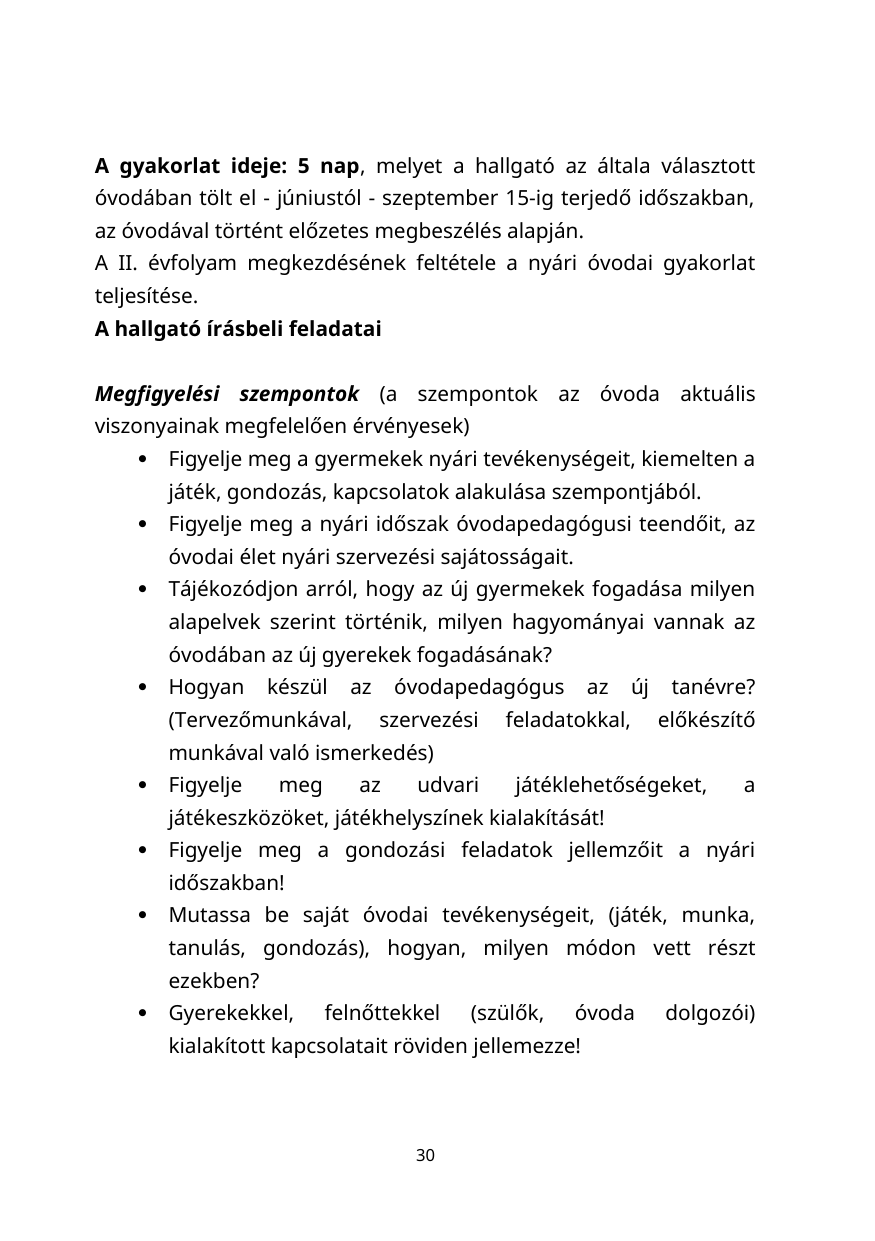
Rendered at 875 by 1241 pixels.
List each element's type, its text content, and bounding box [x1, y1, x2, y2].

list Tájékozódjon arról, hogy az új gyermekek fogadása milyen alapelvek szerint történik, milyen hagyományai vannak az óvodában az új gyerekek fogadásának? [139, 574, 756, 668]
list Figyelje meg az udvari játéklehetőségeket, a játékeszközöket, játékhelyszínek kialakítását! [139, 770, 756, 831]
list Figyelje meg a gyermekek nyári tevékenységeit, kiemelten a játék, gondozás, kapcsolatok alakulása szempontjából. [139, 444, 756, 505]
subtitle A hallgató írásbeli feladatai [94, 314, 756, 342]
text A II. évfolyam megkezdésének feltétele a nyári óvodai gyakorlat teljesítése. [94, 248, 756, 309]
list Figyelje meg a nyári időszak óvodapedagógusi teendőit, az óvodai élet nyári szervezési sajátosságait. [139, 509, 756, 570]
list Gyerekekkel, felnőttekkel (szülők, óvoda dolgozói) kialakított kapcsolatait röviden jellemezze! [139, 998, 756, 1059]
list Figyelje meg a gondozási feladatok jellemzőit a nyári időszakban! [139, 835, 756, 896]
list Mutassa be saját óvodai tevékenységeit, (játék, munka, tanulás, gondozás), hogyan, milyen módon vett részt ezekben? [139, 901, 756, 994]
text A gyakorlat ideje: 5 nap, melyet a hallgató az általa választott óvodában tölt el - júniustól - szeptember 15-ig terjedő időszakban, az óvodával történt előzetes megbeszélés alapján. [94, 151, 756, 244]
list Hogyan készül az óvodapedagógus az új tanévre? (Tervezőmunkával, szervezési feladatokkal, előkészítő munkával való ismerkedés) [139, 672, 756, 766]
text Megfigyelési szempontok (a szempontok az óvoda aktuális viszonyainak megfelelően érvényesek) [94, 379, 756, 440]
